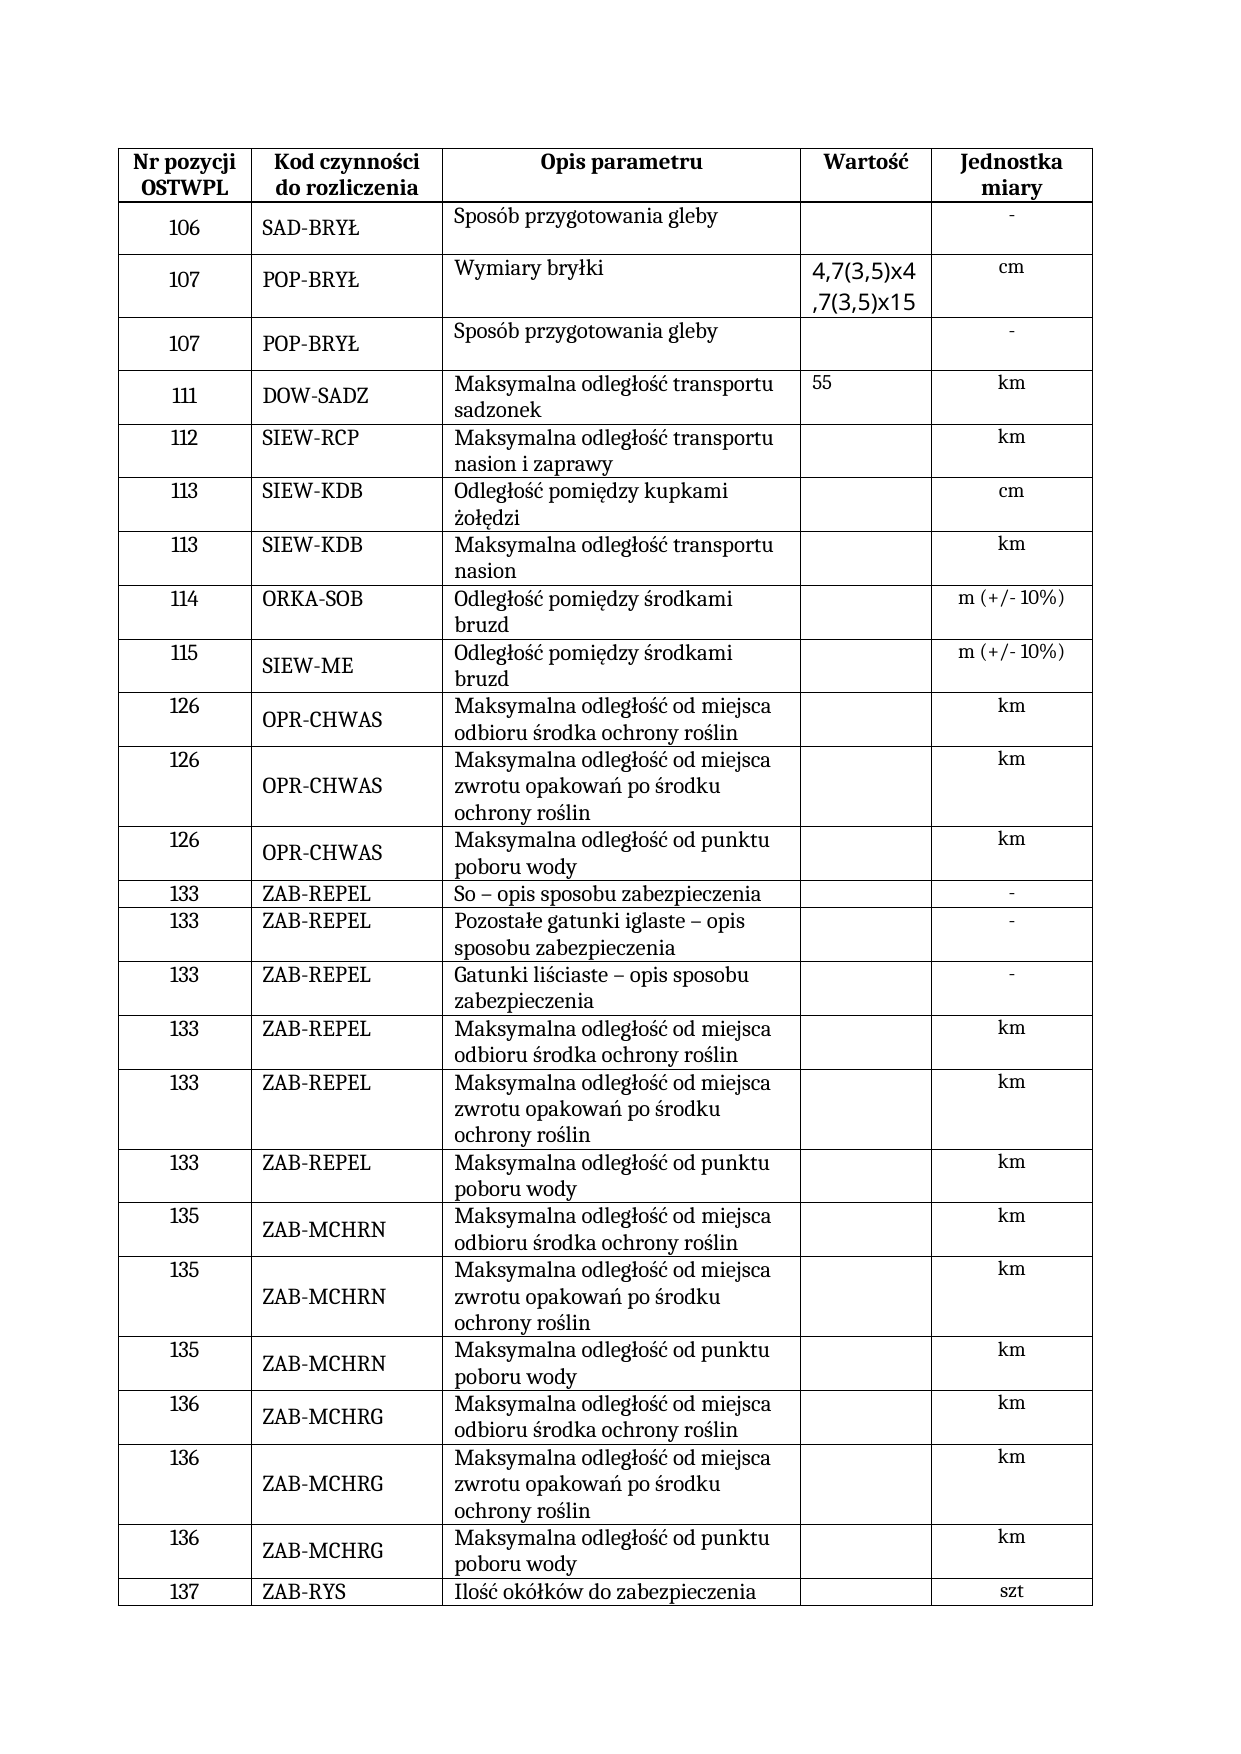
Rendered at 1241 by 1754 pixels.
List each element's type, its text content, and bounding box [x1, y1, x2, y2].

table_cell [801, 478, 931, 531]
table_cell [801, 640, 931, 692]
table_cell [801, 586, 931, 638]
table_cell [801, 1391, 931, 1444]
table_cell km [932, 693, 1092, 746]
table_cell 4,7(3,5)x4,7(3,5)x15 [801, 255, 931, 317]
table_cell [801, 425, 931, 477]
table_cell ZAB-MCHRG [252, 1525, 442, 1577]
table_cell 107 [119, 318, 251, 370]
table_cell - [932, 203, 1092, 254]
table_cell SIEW-RCP [252, 425, 442, 477]
table_cell Wymiary bryłki [443, 255, 800, 317]
table_cell 126 [119, 827, 251, 880]
table_cell Maksymalna odległość transportu nasion i zaprawy [443, 425, 800, 477]
table_cell - [932, 908, 1092, 961]
table_cell 115 [119, 640, 251, 692]
table_header Nr pozycji OSTWPL [119, 149, 251, 201]
table_cell km [932, 1337, 1092, 1390]
table_cell POP-BRYŁ [252, 255, 442, 317]
table_cell km [932, 1445, 1092, 1524]
table_cell Maksymalna odległość od punktu poboru wody [443, 827, 800, 880]
table_cell 135 [119, 1203, 251, 1256]
table_cell Odległość pomiędzy środkami bruzd [443, 586, 800, 638]
table_cell Gatunki liściaste – opis sposobu zabezpieczenia [443, 962, 800, 1015]
table_cell km [932, 1257, 1092, 1336]
table_cell Maksymalna odległość od miejsca zwrotu opakowań po środku ochrony roślin [443, 1257, 800, 1336]
table_cell 107 [119, 255, 251, 317]
table_cell Maksymalna odległość od miejsca zwrotu opakowań po środku ochrony roślin [443, 1445, 800, 1524]
table_cell km [932, 1203, 1092, 1256]
table_cell ZAB-MCHRN [252, 1337, 442, 1390]
table_cell [801, 1016, 931, 1068]
table_cell Maksymalna odległość transportu sadzonek [443, 371, 800, 423]
table_cell [801, 1203, 931, 1256]
table_cell km [932, 1150, 1092, 1202]
table_cell ZAB-MCHRN [252, 1257, 442, 1336]
table_cell 135 [119, 1337, 251, 1390]
table_cell SIEW-ME [252, 640, 442, 692]
table_cell 112 [119, 425, 251, 477]
table_cell DOW-SADZ [252, 371, 442, 423]
table_cell km [932, 1391, 1092, 1444]
table_cell [801, 827, 931, 880]
table_cell m (+/- 10%) [932, 640, 1092, 692]
table_cell ORKA-SOB [252, 586, 442, 638]
table_cell ZAB-MCHRG [252, 1391, 442, 1444]
table_cell [801, 693, 931, 746]
table_cell Maksymalna odległość transportu nasion [443, 532, 800, 585]
table_cell [801, 881, 931, 907]
table_cell szt [932, 1579, 1092, 1605]
table_cell [801, 532, 931, 585]
table_cell Maksymalna odległość od miejsca zwrotu opakowań po środku ochrony roślin [443, 747, 800, 826]
table_cell [801, 1150, 931, 1202]
table_cell km [932, 532, 1092, 585]
table_cell 133 [119, 962, 251, 1015]
table_cell Maksymalna odległość od miejsca zwrotu opakowań po środku ochrony roślin [443, 1070, 800, 1148]
table_cell [801, 1579, 931, 1605]
table_cell Sposób przygotowania gleby [443, 203, 800, 254]
table_cell m (+/- 10%) [932, 586, 1092, 638]
table_cell 133 [119, 881, 251, 907]
table_cell Odległość pomiędzy środkami bruzd [443, 640, 800, 692]
table_cell km [932, 1525, 1092, 1577]
table_cell Maksymalna odległość od miejsca odbioru środka ochrony roślin [443, 1016, 800, 1068]
table_cell ZAB-REPEL [252, 908, 442, 961]
table_cell [801, 1337, 931, 1390]
table_cell 111 [119, 371, 251, 423]
table_cell ZAB-REPEL [252, 1016, 442, 1068]
table_cell ZAB-REPEL [252, 881, 442, 907]
table_cell ZAB-MCHRG [252, 1445, 442, 1524]
table_cell 135 [119, 1257, 251, 1336]
table_cell 133 [119, 1070, 251, 1148]
table_cell km [932, 1016, 1092, 1068]
table_cell 126 [119, 747, 251, 826]
table_cell 55 [801, 371, 931, 423]
table_cell cm [932, 255, 1092, 317]
table_cell ZAB-REPEL [252, 1150, 442, 1202]
table_cell 136 [119, 1445, 251, 1524]
table_cell SIEW-KDB [252, 478, 442, 531]
table_cell [801, 318, 931, 370]
table_cell km [932, 425, 1092, 477]
table_cell Maksymalna odległość od miejsca odbioru środka ochrony roślin [443, 1391, 800, 1444]
table_cell Ilość okółków do zabezpieczenia [443, 1579, 800, 1605]
table_cell [801, 1445, 931, 1524]
table_cell 136 [119, 1525, 251, 1577]
table_cell [801, 1257, 931, 1336]
table_cell 113 [119, 478, 251, 531]
table_cell 113 [119, 532, 251, 585]
table_cell km [932, 1070, 1092, 1148]
table_cell km [932, 827, 1092, 880]
table_cell OPR-CHWAS [252, 747, 442, 826]
table_cell Maksymalna odległość od miejsca odbioru środka ochrony roślin [443, 693, 800, 746]
table_cell [801, 747, 931, 826]
table_header Wartość [801, 149, 931, 201]
table_cell OPR-CHWAS [252, 693, 442, 746]
table_cell [801, 203, 931, 254]
table_cell So – opis sposobu zabezpieczenia [443, 881, 800, 907]
table_cell [801, 1070, 931, 1148]
table_cell Maksymalna odległość od punktu poboru wody [443, 1525, 800, 1577]
table_cell Pozostałe gatunki iglaste – opis sposobu zabezpieczenia [443, 908, 800, 961]
table_cell SAD-BRYŁ [252, 203, 442, 254]
table_cell 106 [119, 203, 251, 254]
table_cell ZAB-REPEL [252, 962, 442, 1015]
table_cell ZAB-RYS [252, 1579, 442, 1605]
table_cell SIEW-KDB [252, 532, 442, 585]
table_cell cm [932, 478, 1092, 531]
table_cell Maksymalna odległość od punktu poboru wody [443, 1337, 800, 1390]
table_cell Odległość pomiędzy kupkami żołędzi [443, 478, 800, 531]
table_cell POP-BRYŁ [252, 318, 442, 370]
table_cell Sposób przygotowania gleby [443, 318, 800, 370]
table_cell OPR-CHWAS [252, 827, 442, 880]
table_cell km [932, 747, 1092, 826]
table_cell Maksymalna odległość od miejsca odbioru środka ochrony roślin [443, 1203, 800, 1256]
table_cell 133 [119, 1016, 251, 1068]
table_cell [801, 908, 931, 961]
table_cell Maksymalna odległość od punktu poboru wody [443, 1150, 800, 1202]
table_header Opis parametru [443, 149, 800, 201]
table_cell 133 [119, 908, 251, 961]
table_cell 133 [119, 1150, 251, 1202]
table_cell ZAB-MCHRN [252, 1203, 442, 1256]
table_cell - [932, 962, 1092, 1015]
table_cell - [932, 318, 1092, 370]
table_cell [801, 1525, 931, 1577]
table_cell 126 [119, 693, 251, 746]
table_cell km [932, 371, 1092, 423]
table_cell 136 [119, 1391, 251, 1444]
table_cell ZAB-REPEL [252, 1070, 442, 1148]
table_cell - [932, 881, 1092, 907]
table_header Jednostka miary [932, 149, 1092, 201]
table_cell 114 [119, 586, 251, 638]
table_header Kod czynności do rozliczenia [252, 149, 442, 201]
table_cell [801, 962, 931, 1015]
table_cell 137 [119, 1579, 251, 1605]
